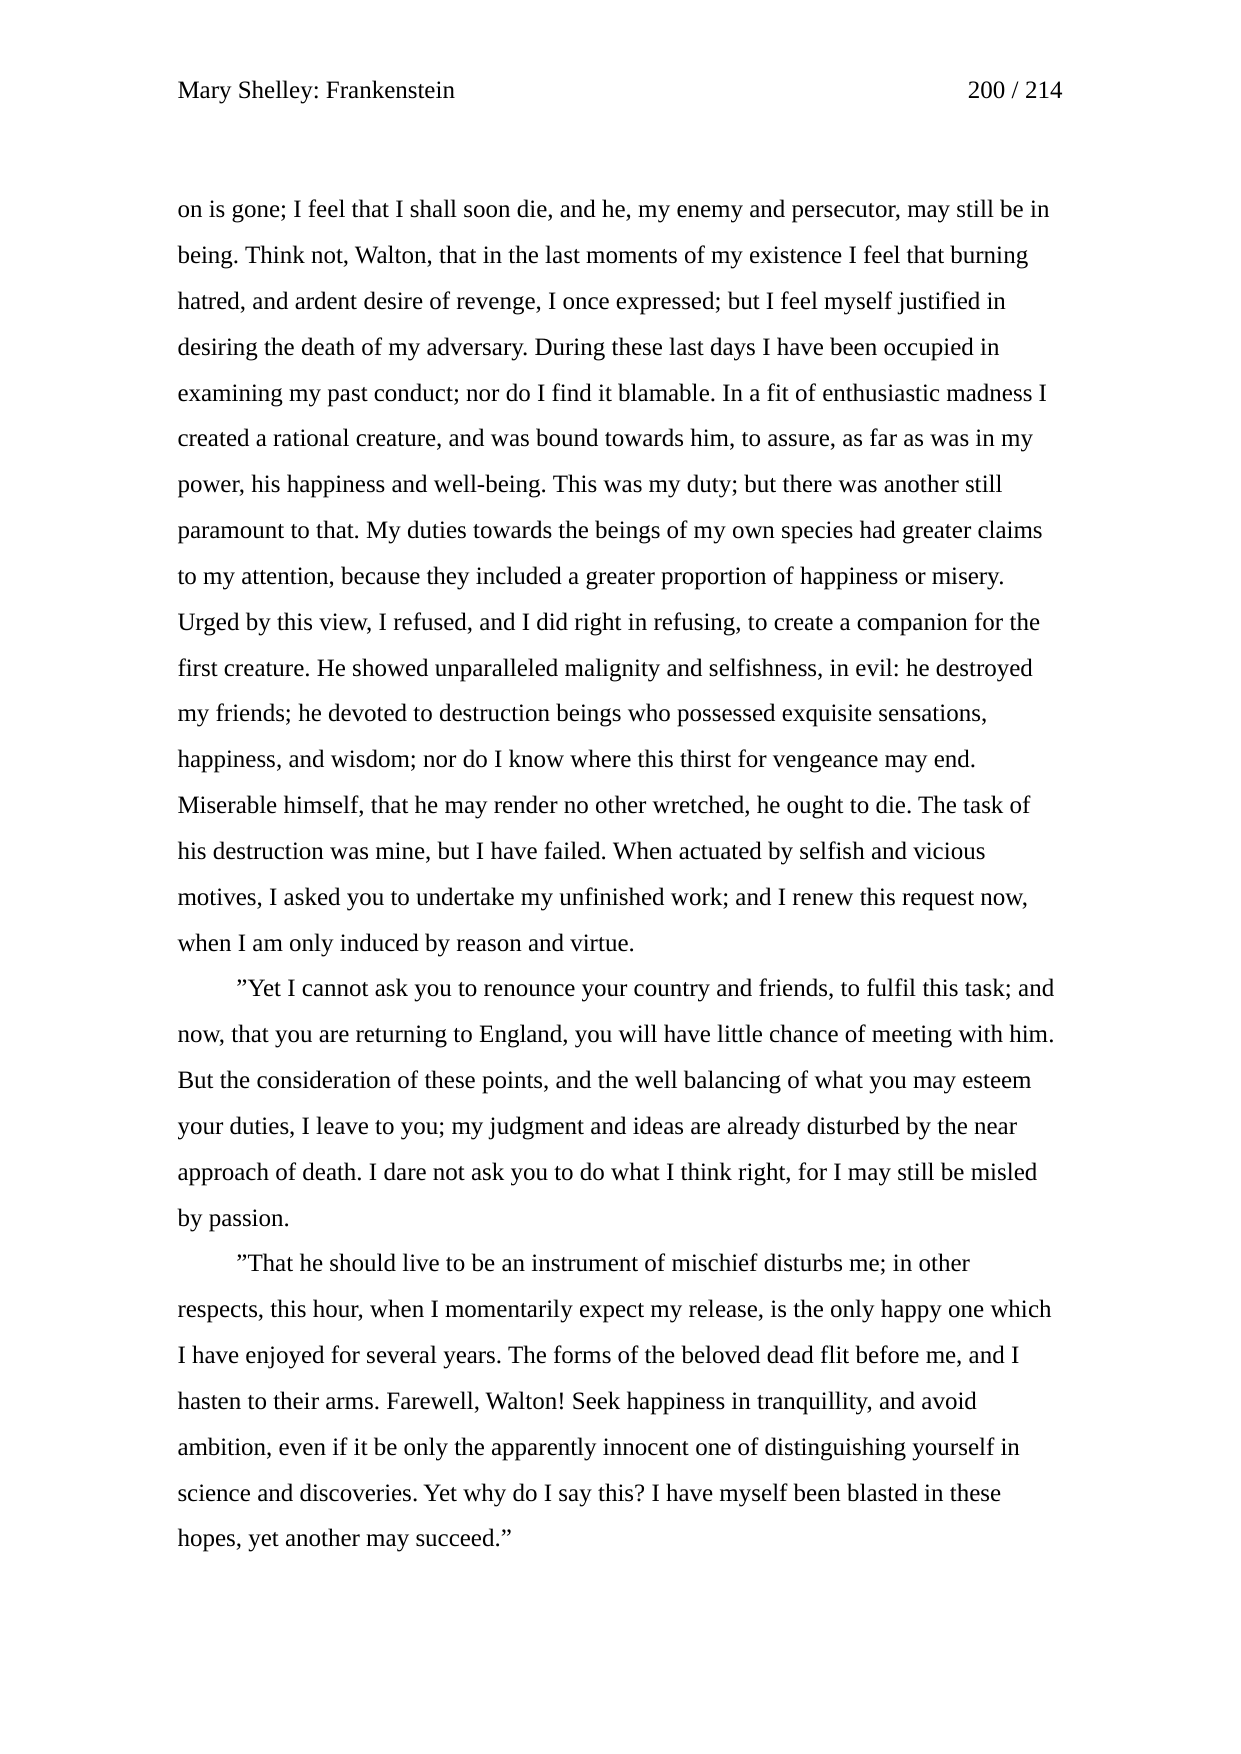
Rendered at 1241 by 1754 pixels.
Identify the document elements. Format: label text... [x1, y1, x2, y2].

text ”Yet I cannot ask you to renounce your country and friends, to fulfil this task; and now, that you are returning to England, you will have little chance of meeting with him. But the consideration of these points, and the well balancing of what you may esteem your duties, I leave to you; my judgment and ideas are already disturbed by the near approach of death. I dare not ask you to do what I think right, for I may still be misled by passion. [177, 956, 1063, 1231]
text ”That he should live to be an instrument of mischief disturbs me; in other respects, this hour, when I momentarily expect my release, is the only happy one which I have enjoyed for several years. The forms of the beloved dead flit before me, and I hasten to their arms. Farewell, Walton! Seek happiness in tranquillity, and avoid ambition, even if it be only the apparently innocent one of distinguishing yourself in science and discoveries. Yet why do I say this? I have myself been blasted in these hopes, yet another may succeed.” [177, 1231, 1063, 1552]
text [177, 177, 1063, 956]
